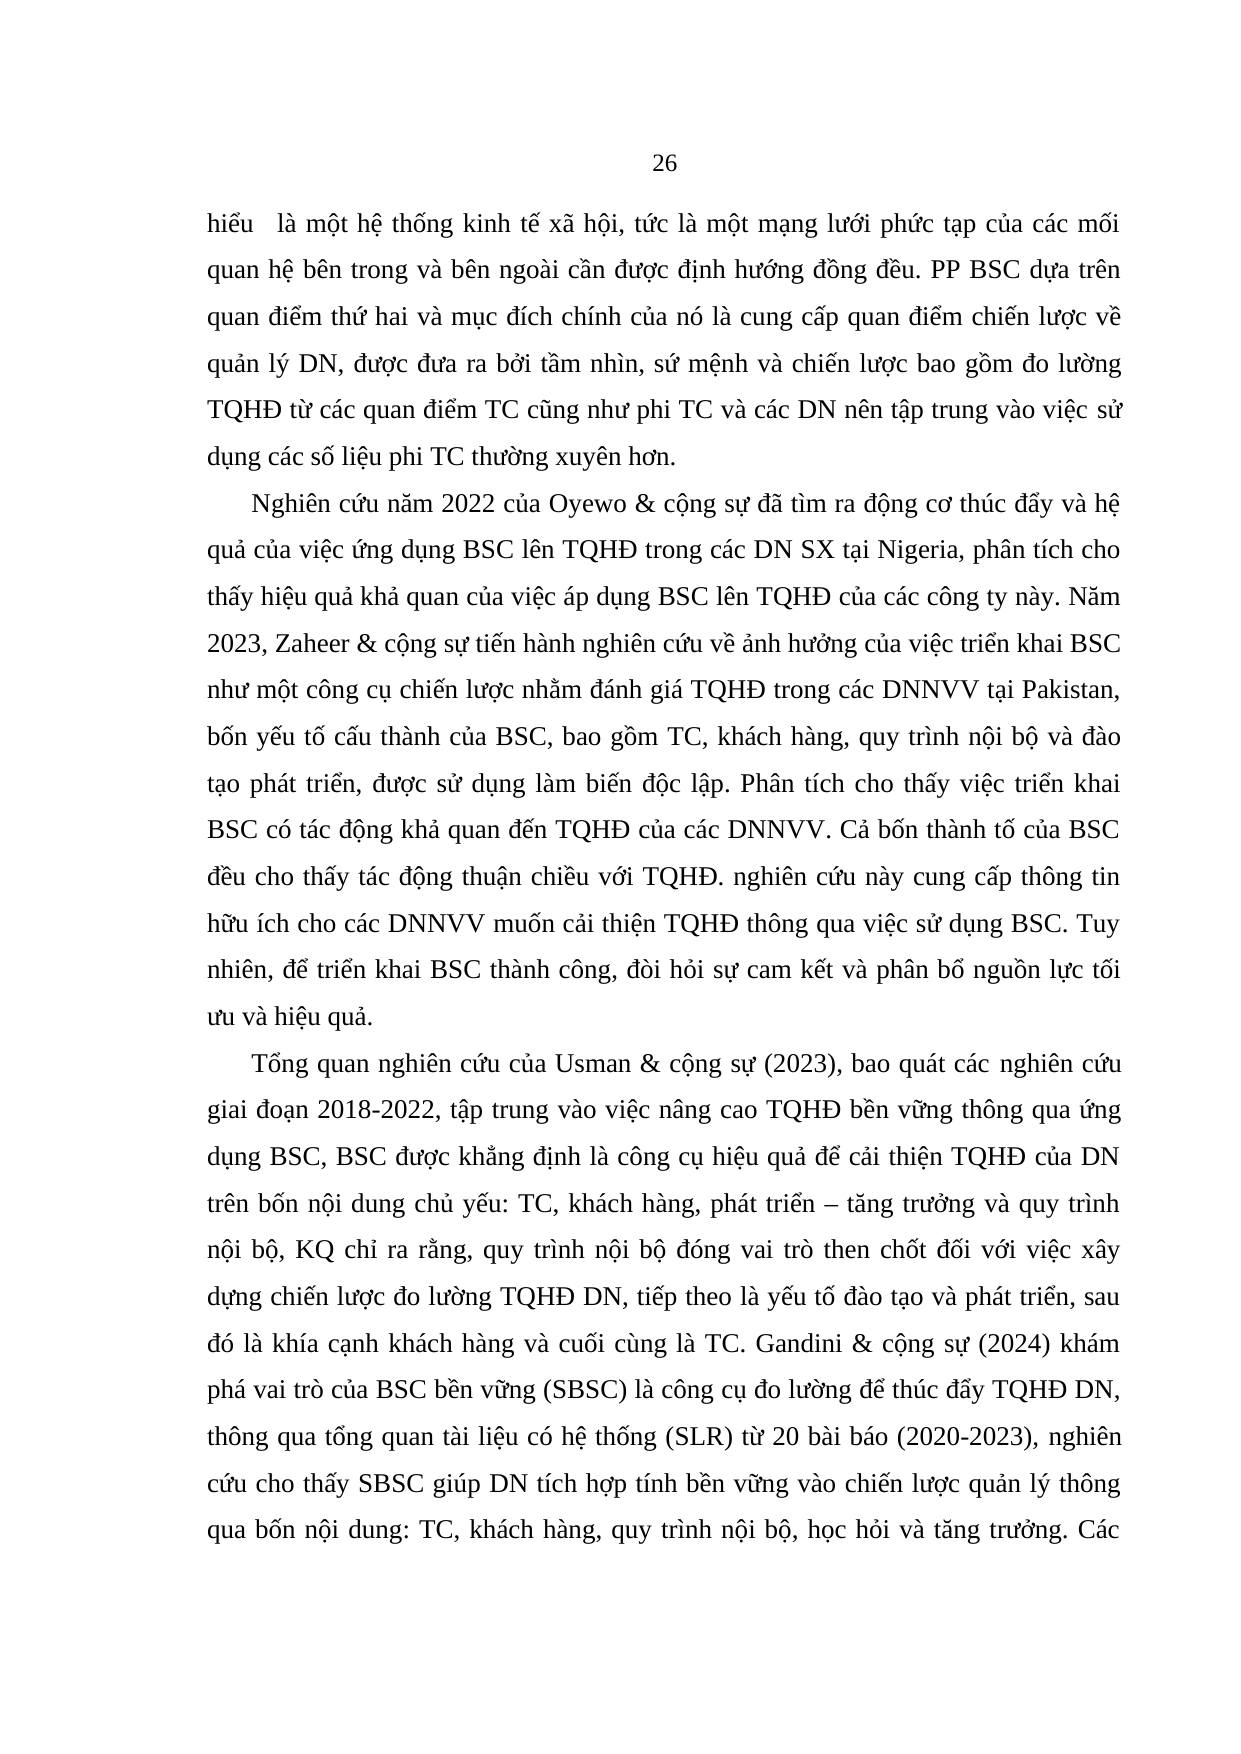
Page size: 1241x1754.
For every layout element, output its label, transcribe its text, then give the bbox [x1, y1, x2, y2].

text Nghiên cứu năm 2022 của Oyewo & cộng sự đã tìm ra động cơ thúc đẩy và hệ quả của việc ứng dụng BSC lên TQHĐ trong các DN SX tại Nigeria, phân tích cho thấy hiệu quả khả quan của việc áp dụng BSC lên TQHĐ của các công ty này. Năm 2023, Zaheer & cộng sự tiến hành nghiên cứu về ảnh hưởng của việc triển khai BSC như một công cụ chiến lược nhằm đánh giá TQHĐ trong các DNNVV tại Pakistan, bốn yếu tố cấu thành của BSC, bao gồm TC, khách hàng, quy trình nội bộ và đào tạo phát triển, được sử dụng làm biến độc lập. Phân tích cho thấy việc triển khai BSC có tác động khả quan đến TQHĐ của các DNNVV. Cả bốn thành tố của BSC đều cho thấy tác động thuận chiều với TQHĐ. nghiên cứu này cung cấp thông tin hữu ích cho các DNNVV muốn cải thiện TQHĐ thông qua việc sử dụng BSC. Tuy nhiên, để triển khai BSC thành công, đòi hỏi sự cam kết và phân bổ nguồn lực tối ưu và hiệu quả. [207, 487, 1122, 1031]
